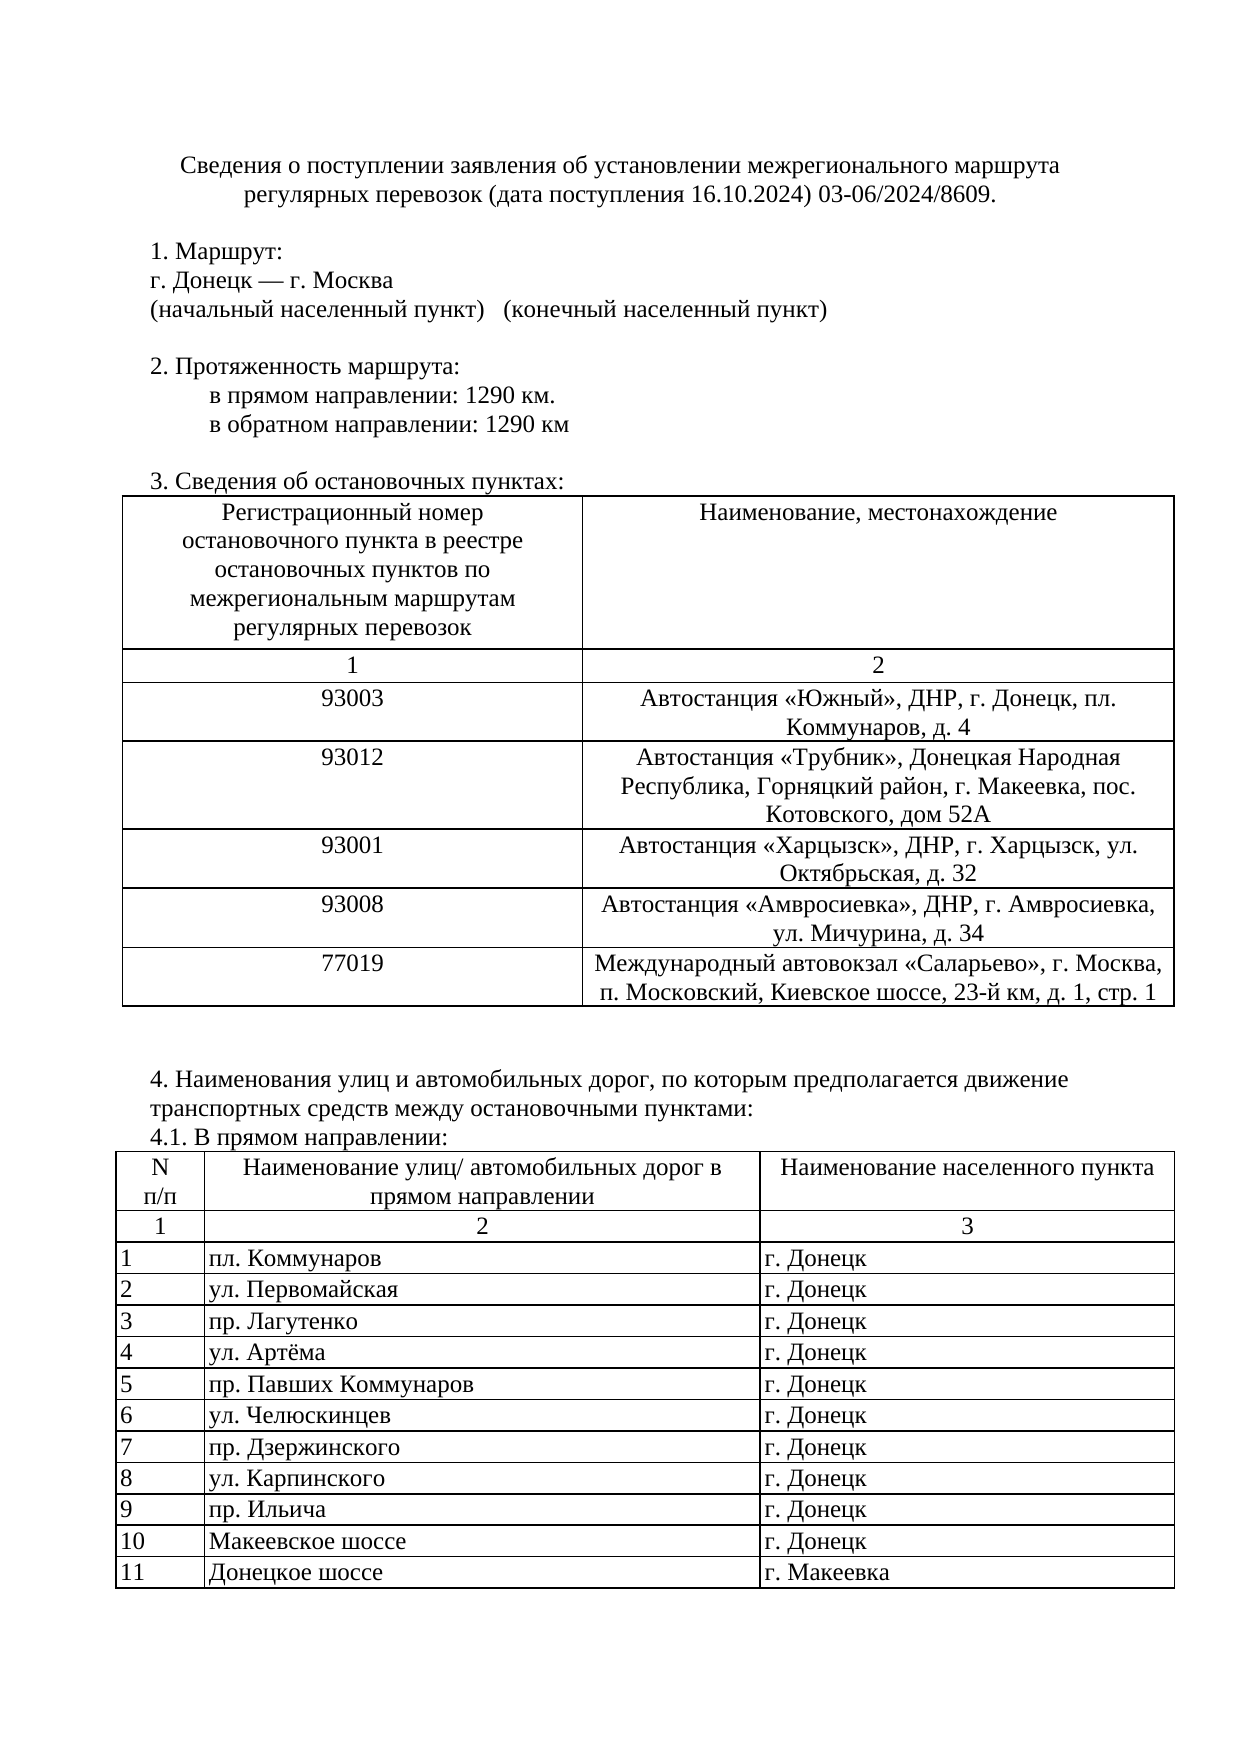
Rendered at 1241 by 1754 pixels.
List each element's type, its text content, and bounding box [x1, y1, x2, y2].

text 4. Наименования улиц и автомобильных дорог, по которым предполагается движение транспортных средств между остановочными пунктами: [150, 1064, 1090, 1122]
table_cell 93008 [123, 889, 582, 946]
table_cell ул. Первомайская [205, 1274, 759, 1304]
text (начальный населенный пункт) (конечный населенный пункт) [150, 294, 1090, 322]
table_cell г. Донецк [761, 1495, 1174, 1524]
table_cell 3 [761, 1211, 1174, 1241]
table_header Наименование населенного пункта [761, 1152, 1174, 1210]
table_cell Международный автовокзал «Саларьево», г. Москва, п. Московский, Киевское шоссе, 23-й км, д. 1, стр. 1 [583, 948, 1173, 1005]
table_cell Донецкое шоссе [205, 1557, 759, 1587]
text 3. Сведения об остановочных пунктах: [150, 466, 1090, 495]
table_cell г. Донецк [761, 1337, 1174, 1367]
table_cell 5 [117, 1369, 204, 1398]
table_cell 10 [117, 1526, 204, 1556]
table_cell 3 [117, 1306, 204, 1336]
table_cell 2 [117, 1274, 204, 1304]
table_cell г. Донецк [761, 1526, 1174, 1556]
table_header Наименование, местонахождение [583, 497, 1173, 648]
table_cell Макеевское шоссе [205, 1526, 759, 1556]
table_header Регистрационный номер остановочного пункта в реестре остановочных пунктов по межрегиональным маршрутам регулярных перевозок [123, 497, 582, 648]
table_cell ул. Артёма [205, 1337, 759, 1367]
table_cell г. Донецк [761, 1369, 1174, 1398]
table_cell ул. Карпинского [205, 1463, 759, 1493]
table_cell 93012 [123, 742, 582, 828]
table_cell г. Донецк [761, 1306, 1174, 1336]
table_cell 2 [583, 650, 1173, 681]
table_cell 93003 [123, 683, 582, 740]
text 4.1. В прямом направлении: [150, 1122, 1090, 1151]
table_cell г. Донецк [761, 1274, 1174, 1304]
text 1. Маршрут: [150, 236, 1090, 265]
table_cell 7 [117, 1432, 204, 1461]
table_cell пр. Дзержинского [205, 1432, 759, 1461]
text в прямом направлении: 1290 км. [150, 380, 1090, 409]
table_cell г. Донецк [761, 1243, 1174, 1273]
text Сведения о поступлении заявления об установлении межрегионального маршрута регулярных перевозок (дата поступления 16.10.2024) 03-06/2024/8609. [150, 150, 1090, 207]
table_cell 6 [117, 1400, 204, 1430]
table_cell ул. Челюскинцев [205, 1400, 759, 1430]
table_cell 1 [117, 1211, 204, 1241]
text в обратном направлении: 1290 км [150, 409, 1090, 437]
text 2. Протяженность маршрута: [150, 351, 1090, 380]
table_cell Автостанция «Амвросиевка», ДНР, г. Амвросиевка, ул. Мичурина, д. 34 [583, 889, 1173, 946]
table_cell г. Донецк [761, 1400, 1174, 1430]
table_cell Автостанция «Харцызск», ДНР, г. Харцызск, ул. Октябрьская, д. 32 [583, 830, 1173, 887]
table_cell 93001 [123, 830, 582, 887]
table_header Наименование улиц/ автомобильных дорог в прямом направлении [205, 1152, 759, 1210]
table_cell Автостанция «Южный», ДНР, г. Донецк, пл. Коммунаров, д. 4 [583, 683, 1173, 740]
table_cell 77019 [123, 948, 582, 1005]
table_cell 1 [123, 650, 582, 681]
table_cell пр. Ильича [205, 1495, 759, 1524]
text г. Донецк — г. Москва [150, 265, 1090, 294]
table_cell г. Донецк [761, 1463, 1174, 1493]
table_cell пр. Лагутенко [205, 1306, 759, 1336]
table_cell 4 [117, 1337, 204, 1367]
table_cell 11 [117, 1557, 204, 1587]
table_cell г. Донецк [761, 1432, 1174, 1461]
table_cell 1 [117, 1243, 204, 1273]
table_cell пр. Павших Коммунаров [205, 1369, 759, 1398]
table_cell пл. Коммунаров [205, 1243, 759, 1273]
table_cell 9 [117, 1495, 204, 1524]
table_cell г. Макеевка [761, 1557, 1174, 1587]
table_cell Автостанция «Трубник», Донецкая Народная Республика, Горняцкий район, г. Макеевка, пос. Котовского, дом 52А [583, 742, 1173, 828]
table_cell 2 [205, 1211, 759, 1241]
table_header N п/п [117, 1152, 204, 1210]
table_cell 8 [117, 1463, 204, 1493]
